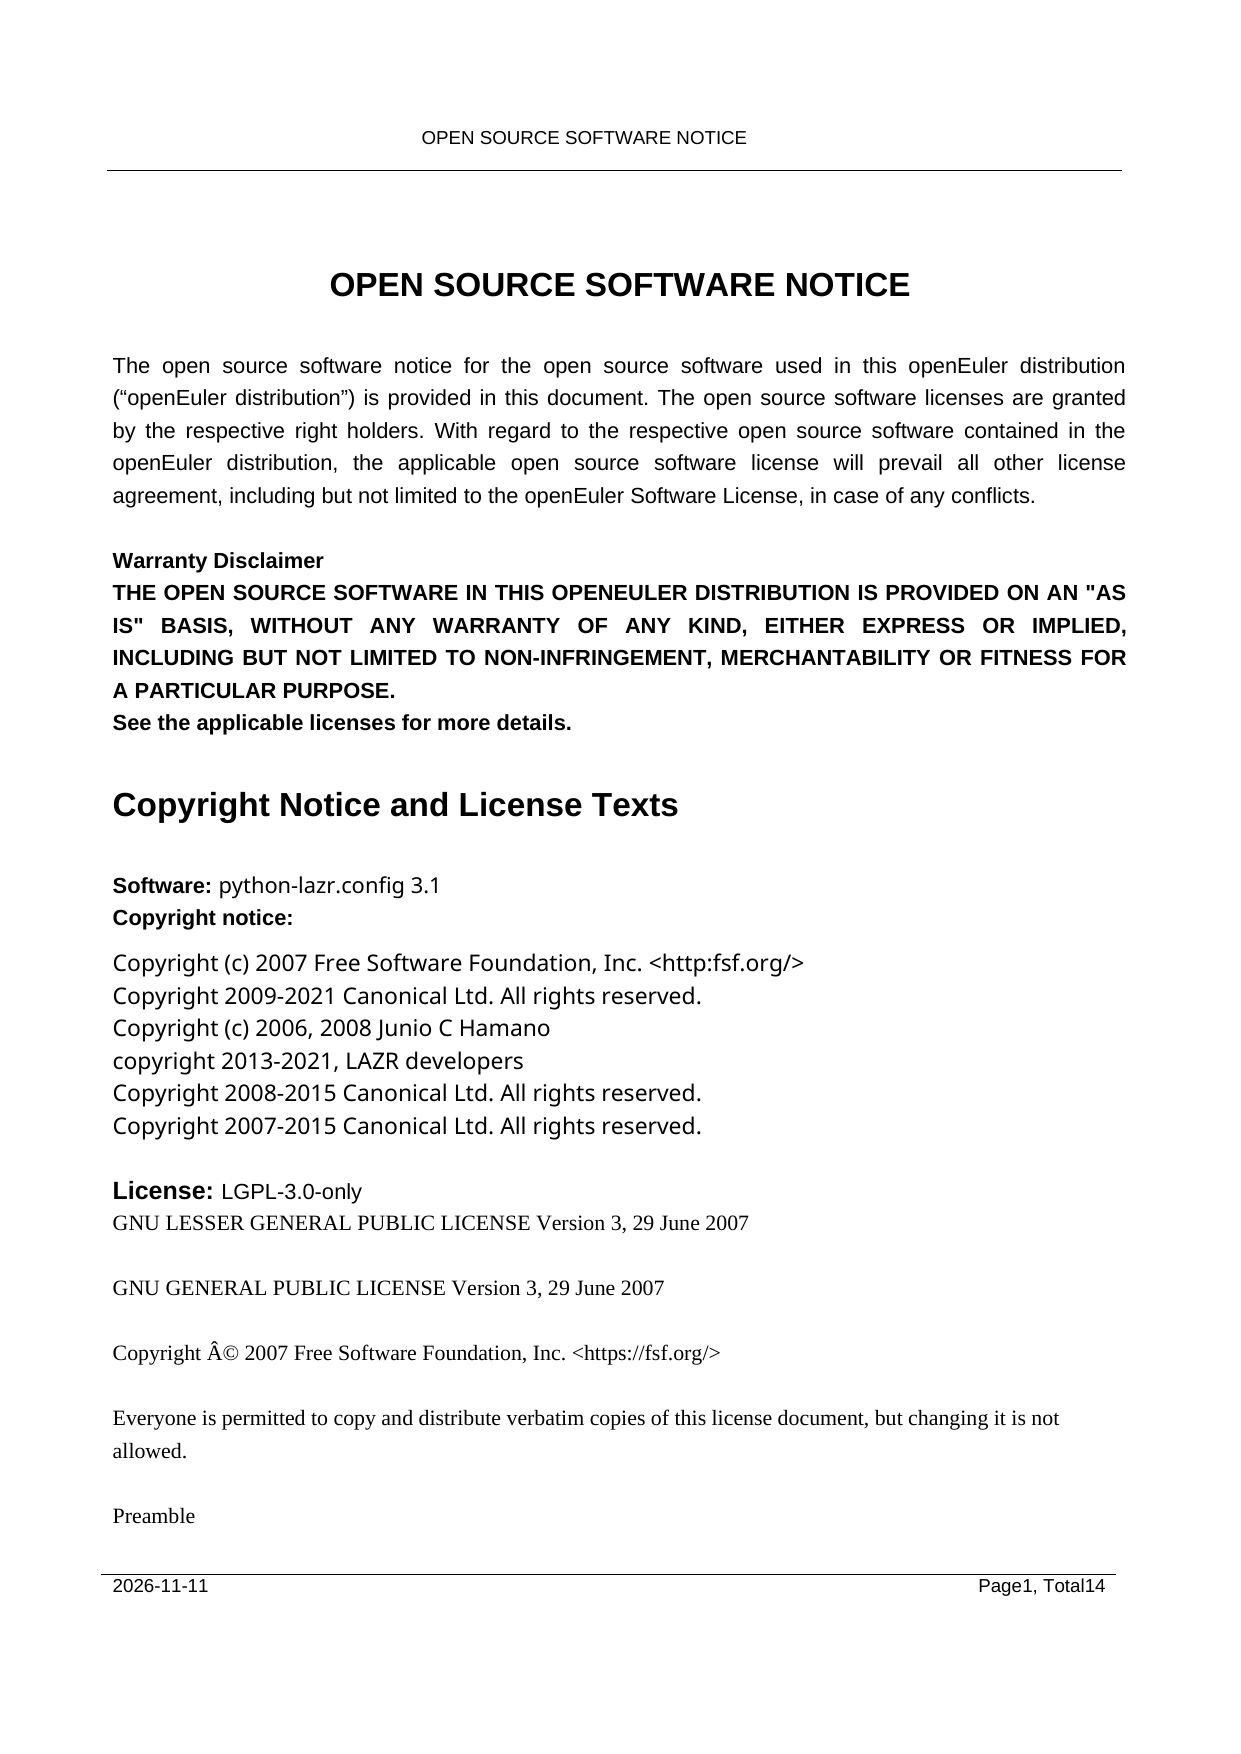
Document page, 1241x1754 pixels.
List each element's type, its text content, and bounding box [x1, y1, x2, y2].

text Copyright Notice and License Texts [112, 771, 1128, 836]
text Warranty Disclaimer [112, 544, 1128, 576]
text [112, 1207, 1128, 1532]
text License: LGPL-3.0-only [112, 1174, 1128, 1207]
title Software: python-lazr.config 3.1 [112, 869, 1128, 901]
text Copyright (c) 2007 Free Software Foundation, Inc. <http:fsf.org/> Copyright 2009-2021 Canonical Ltd. All rights reserved. Copyright (c) 2006, 2008 Junio C Hamano copyright 2013-2021, LAZR developers Copyright 2008-2015 Canonical Ltd. All rights reserved. Copyright 2007-2015 Canonical Ltd. All rights reserved. [112, 947, 1128, 1174]
text THE OPEN SOURCE SOFTWARE IN THIS OPENEULER DISTRIBUTION IS PROVIDED ON AN "AS IS" BASIS, WITHOUT ANY WARRANTY OF ANY KIND, EITHER EXPRESS OR IMPLIED, INCLUDING BUT NOT LIMITED TO NON-INFRINGEMENT, MERCHANTABILITY OR FITNESS FOR A PARTICULAR PURPOSE. See the applicable licenses for more details. [112, 576, 1128, 739]
text The open source software notice for the open source software used in this openEuler distribution (“openEuler distribution”) is provided in this document. The open source software licenses are granted by the respective right holders. With regard to the respective open source software contained in the openEuler distribution, the applicable open source software license will prevail all other license agreement, including but not limited to the openEuler Software License, in case of any conflicts. [112, 349, 1128, 511]
text Copyright notice: [112, 901, 1128, 934]
text OPEN SOURCE SOFTWARE NOTICE [112, 251, 1128, 316]
